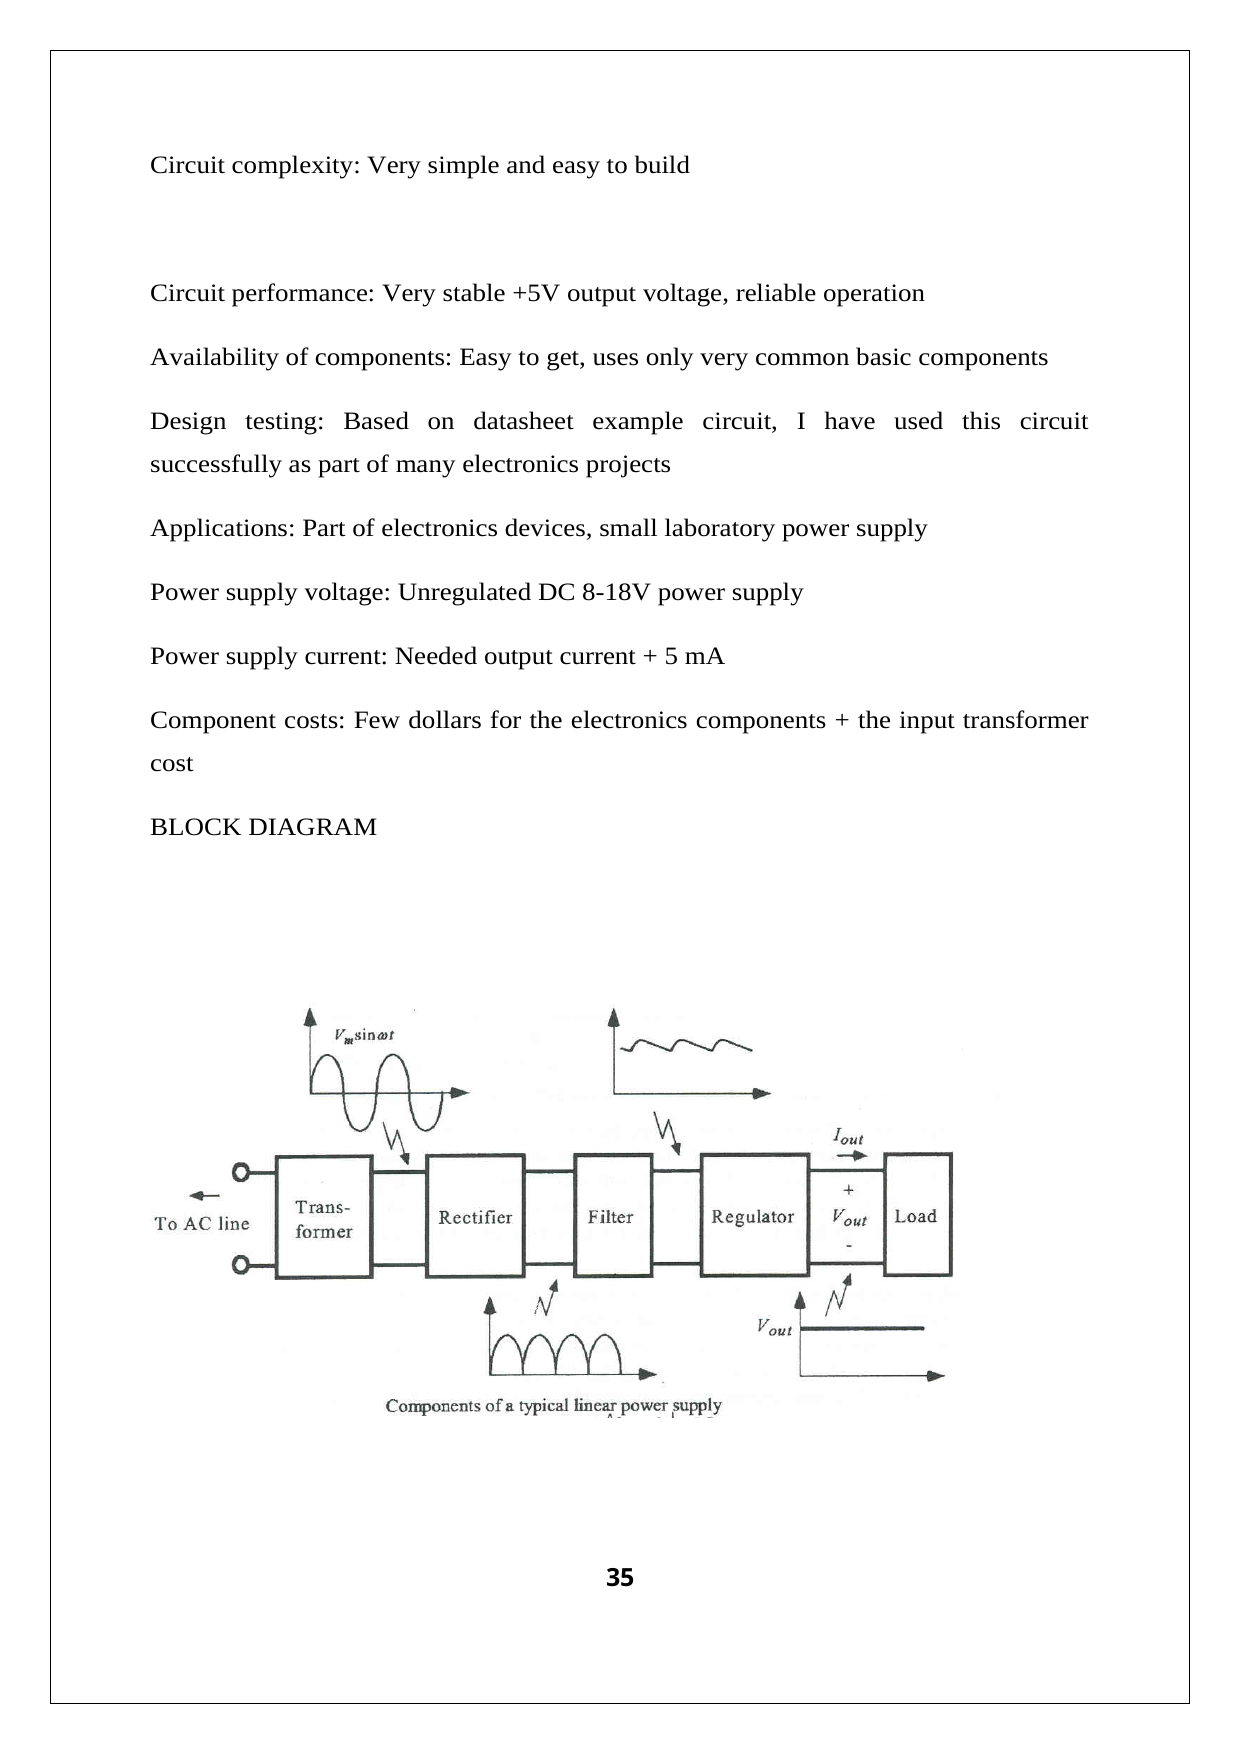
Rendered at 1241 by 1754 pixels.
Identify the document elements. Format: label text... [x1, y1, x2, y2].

text Power supply voltage: Unregulated DC 8-18V power supply [150, 577, 1090, 606]
picture [150, 1003, 1050, 1418]
text BLOCK DIAGRAM [150, 812, 1090, 841]
text Circuit complexity: Very simple and easy to build [150, 150, 1090, 179]
text Applications: Part of electronics devices, small laboratory power supply [150, 513, 1090, 542]
text Availability of components: Easy to get, uses only very common basic components [150, 342, 1090, 371]
text Design testing: Based on datasheet example circuit, I have used this circuit successfully as part of many electronics projects [150, 406, 1090, 478]
text Power supply current: Needed output current + 5 mA [150, 641, 1090, 669]
text Circuit performance: Very stable +5V output voltage, reliable operation [150, 278, 1090, 307]
text Component costs: Few dollars for the electronics components + the input transformer cost [150, 705, 1090, 777]
